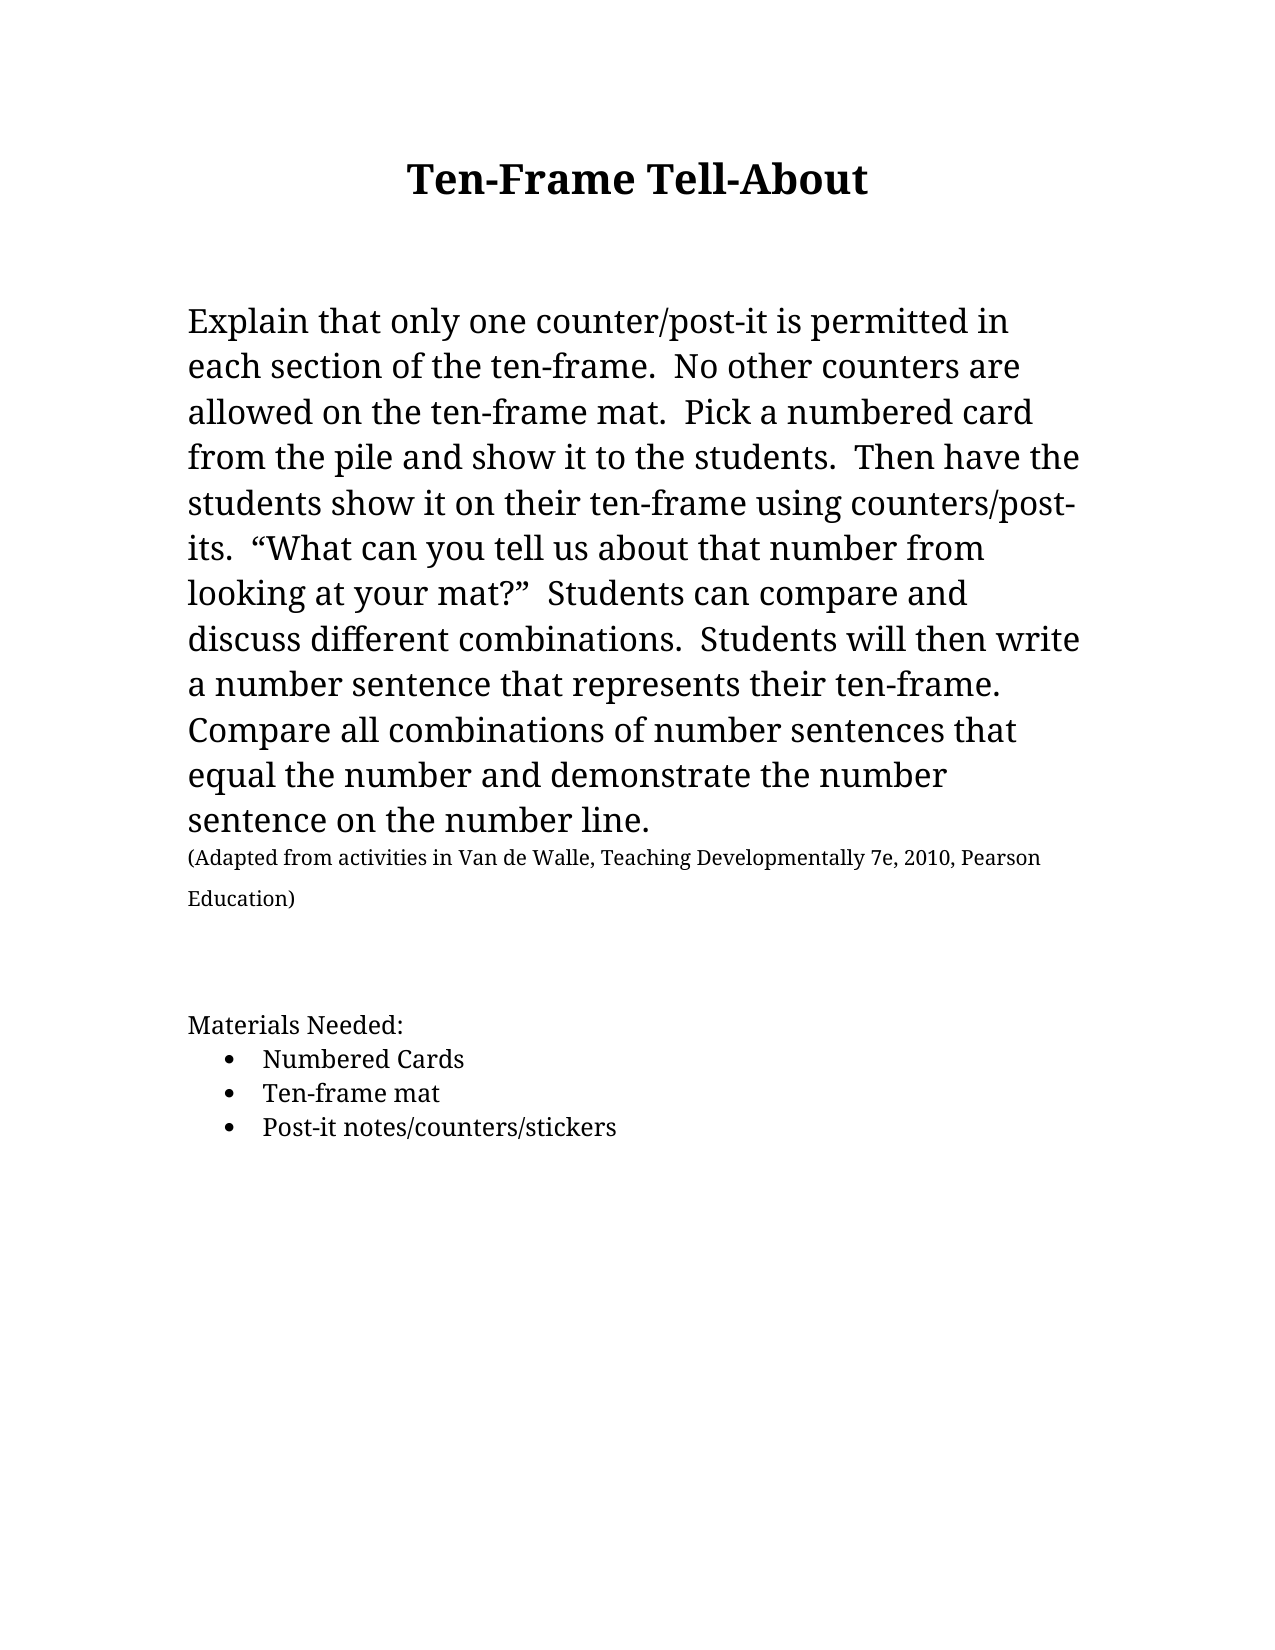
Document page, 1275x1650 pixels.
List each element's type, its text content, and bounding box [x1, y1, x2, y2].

text Ten-Frame Tell-About [187, 150, 1087, 207]
list Post-it notes/counters/stickers [225, 1109, 1087, 1143]
text Materials Needed: [187, 1007, 1087, 1041]
list Ten-frame mat [225, 1075, 1087, 1109]
text Explain that only one counter/post-it is permitted in each section of the ten-frame. No other counters are allowed on the ten-frame mat. Pick a numbered card from the pile and show it to the students. Then have the students show it on their ten-frame using counters/post-its. “What can you tell us about that number from looking at your mat?” Students can compare and discuss different combinations. Students will then write a number sentence that represents their ten-frame. Compare all combinations of number sentences that equal the number and demonstrate the number sentence on the number line. [187, 298, 1087, 843]
list Numbered Cards [225, 1041, 1087, 1075]
text (Adapted from activities in Van de Walle, Teaching Developmentally 7e, 2010, Pearson Education) [187, 843, 1087, 916]
